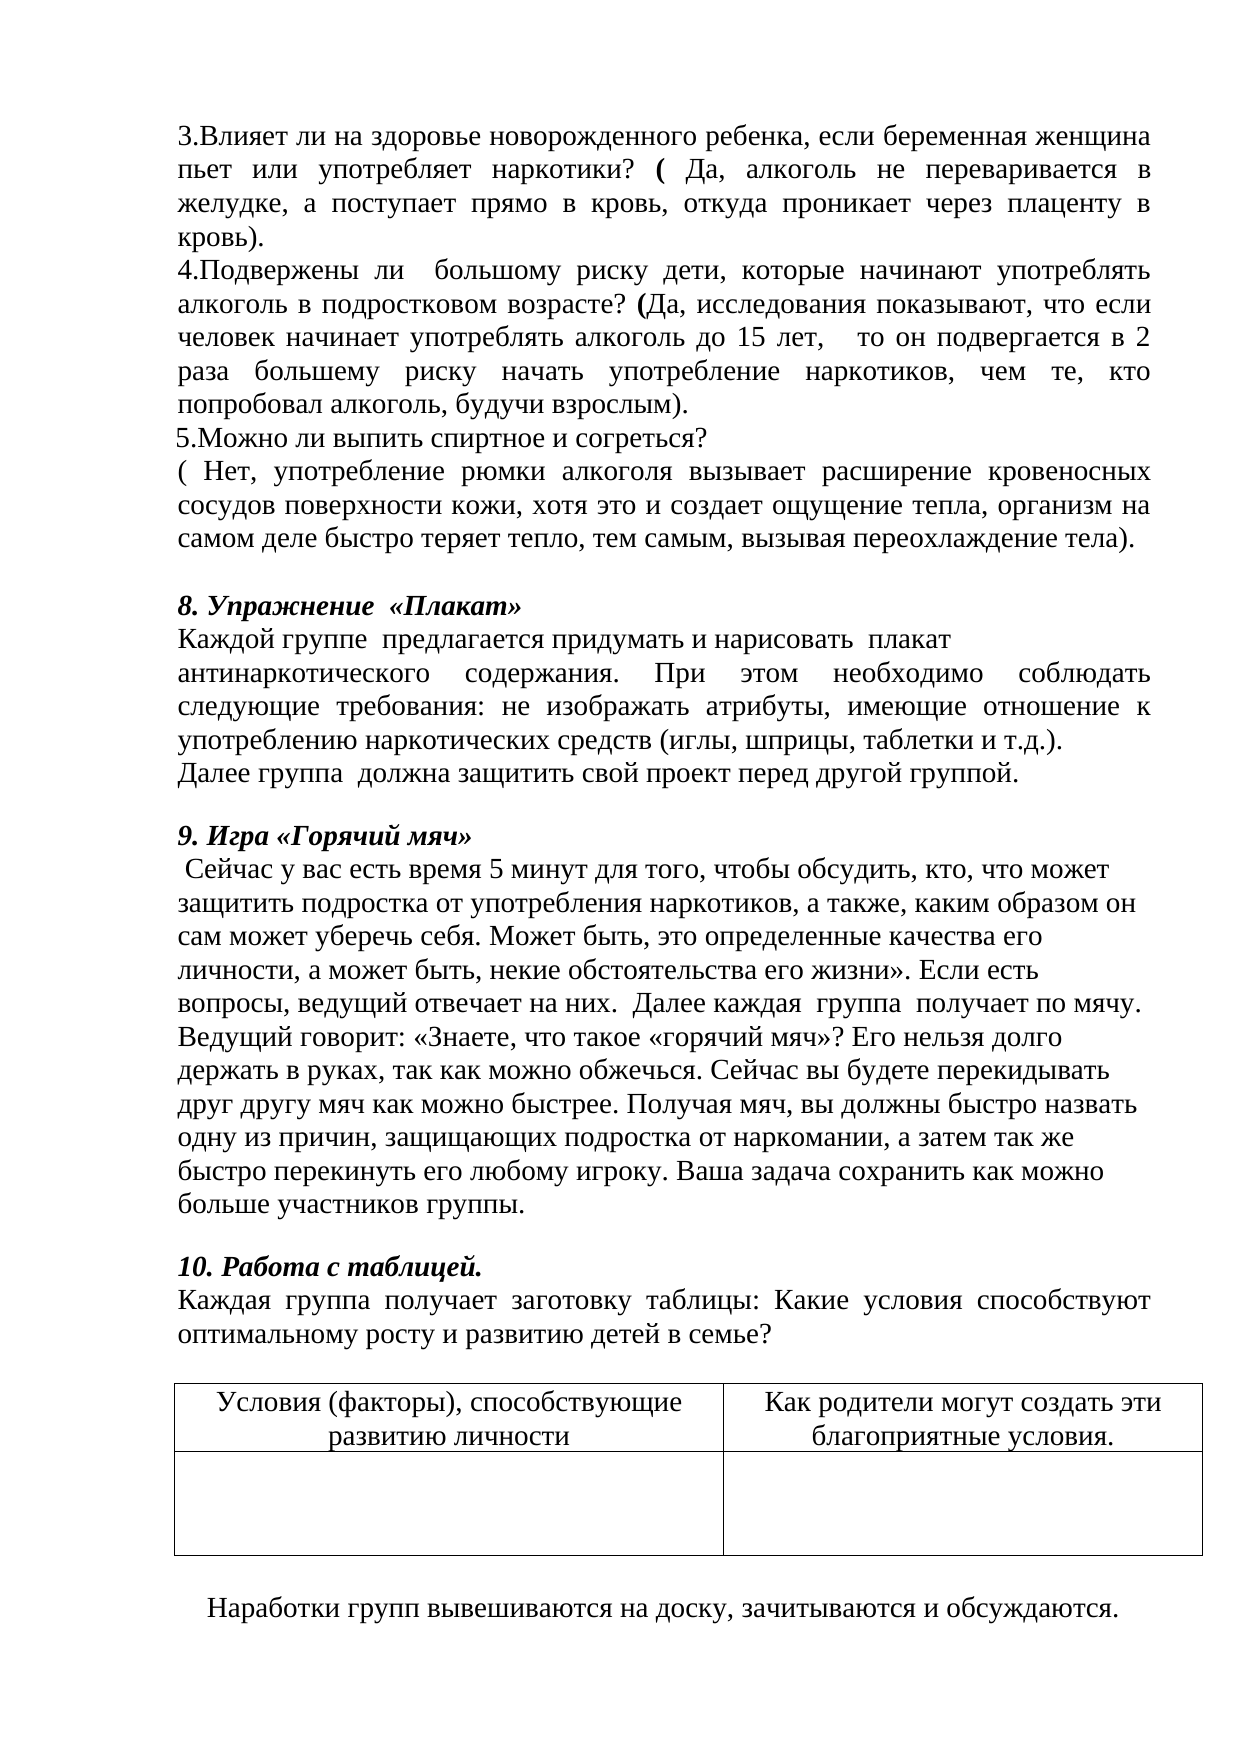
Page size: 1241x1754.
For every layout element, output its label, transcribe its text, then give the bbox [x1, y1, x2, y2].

text Каждая группа получает заготовку таблицы: Какие условия способствуют оптимальному росту и развитию детей в семье? [177, 1282, 1152, 1349]
text 4.Подвержены ли большому риску дети, которые начинают употреблять алкоголь в подростковом возрасте? (Да, исследования показывают, что если человек начинает употреблять алкоголь до 15 лет, то он подвергается в 2 раза большему риску начать употребление наркотиков, чем те, кто попробовал алкоголь, будучи взрослым). [177, 252, 1152, 420]
text быстро перекинуть его любому игроку. Ваша задача сохранить как можно [102, 1153, 1152, 1187]
text 3.Влияет ли на здоровье новорожденного ребенка, если беременная женщина пьет или употребляет наркотики? ( Да, алкоголь не переваривается в желудке, а поступает прямо в кровь, откуда проникает через плаценту в кровь). [177, 118, 1152, 252]
text 8. Упражнение «Плакат» [177, 588, 1152, 621]
text 10. Работа с таблицей. [177, 1249, 1152, 1282]
text Далее группа должна защитить свой проект перед другой группой. [177, 755, 1152, 789]
text Каждой группе предлагается придумать и нарисовать плакат [177, 621, 1152, 655]
text 9. Игра «Горячий мяч» [177, 818, 1152, 851]
text защитить подростка от употребления наркотиков, а также, каким образом он [102, 885, 1152, 918]
text личности, а может быть, некие обстоятельства его жизни». Если есть [102, 952, 1152, 985]
text Сейчас у вас есть время 5 минут для того, чтобы обсудить, кто, что может [102, 851, 1152, 885]
text Ведущий говорит: «Знаете, что такое «горячий мяч»? Его нельзя долго [102, 1019, 1152, 1052]
text друг другу мяч как можно быстрее. Получая мяч, вы должны быстро назвать [102, 1086, 1152, 1119]
text ( Нет, употребление рюмки алкоголя вызывает расширение кровеносных сосудов поверхности кожи, хотя это и создает ощущение тепла, организм на самом деле быстро теряет тепло, тем самым, вызывая переохлаждение тела). [177, 453, 1152, 554]
text сам может уберечь себя. Может быть, это определенные качества его [102, 918, 1152, 952]
text антинаркотического содержания. При этом необходимо соблюдать следующие требования: не изображать атрибуты, имеющие отношение к употреблению наркотических средств (иглы, шприцы, таблетки и т.д.). [177, 655, 1152, 755]
text вопросы, ведущий отвечает на них. Далее каждая группа получает по мячу. [102, 985, 1152, 1019]
text больше участников группы. [102, 1187, 1152, 1220]
text Наработки групп вывешиваются на доску, зачитываются и обсуждаются. [207, 1590, 1152, 1623]
text 5.Можно ли выпить спиртное и согреться? [102, 420, 1152, 453]
table_cell [175, 1452, 723, 1555]
text держать в руках, так как можно обжечься. Сейчас вы будете перекидывать [102, 1052, 1152, 1086]
table_header Условия (факторы), способствующие развитию личности [175, 1384, 723, 1451]
table_header Как родители могут создать эти благоприятные условия. [724, 1384, 1202, 1451]
table_cell [724, 1452, 1202, 1555]
text одну из причин, защищающих подростка от наркомании, а затем так же [102, 1119, 1152, 1153]
